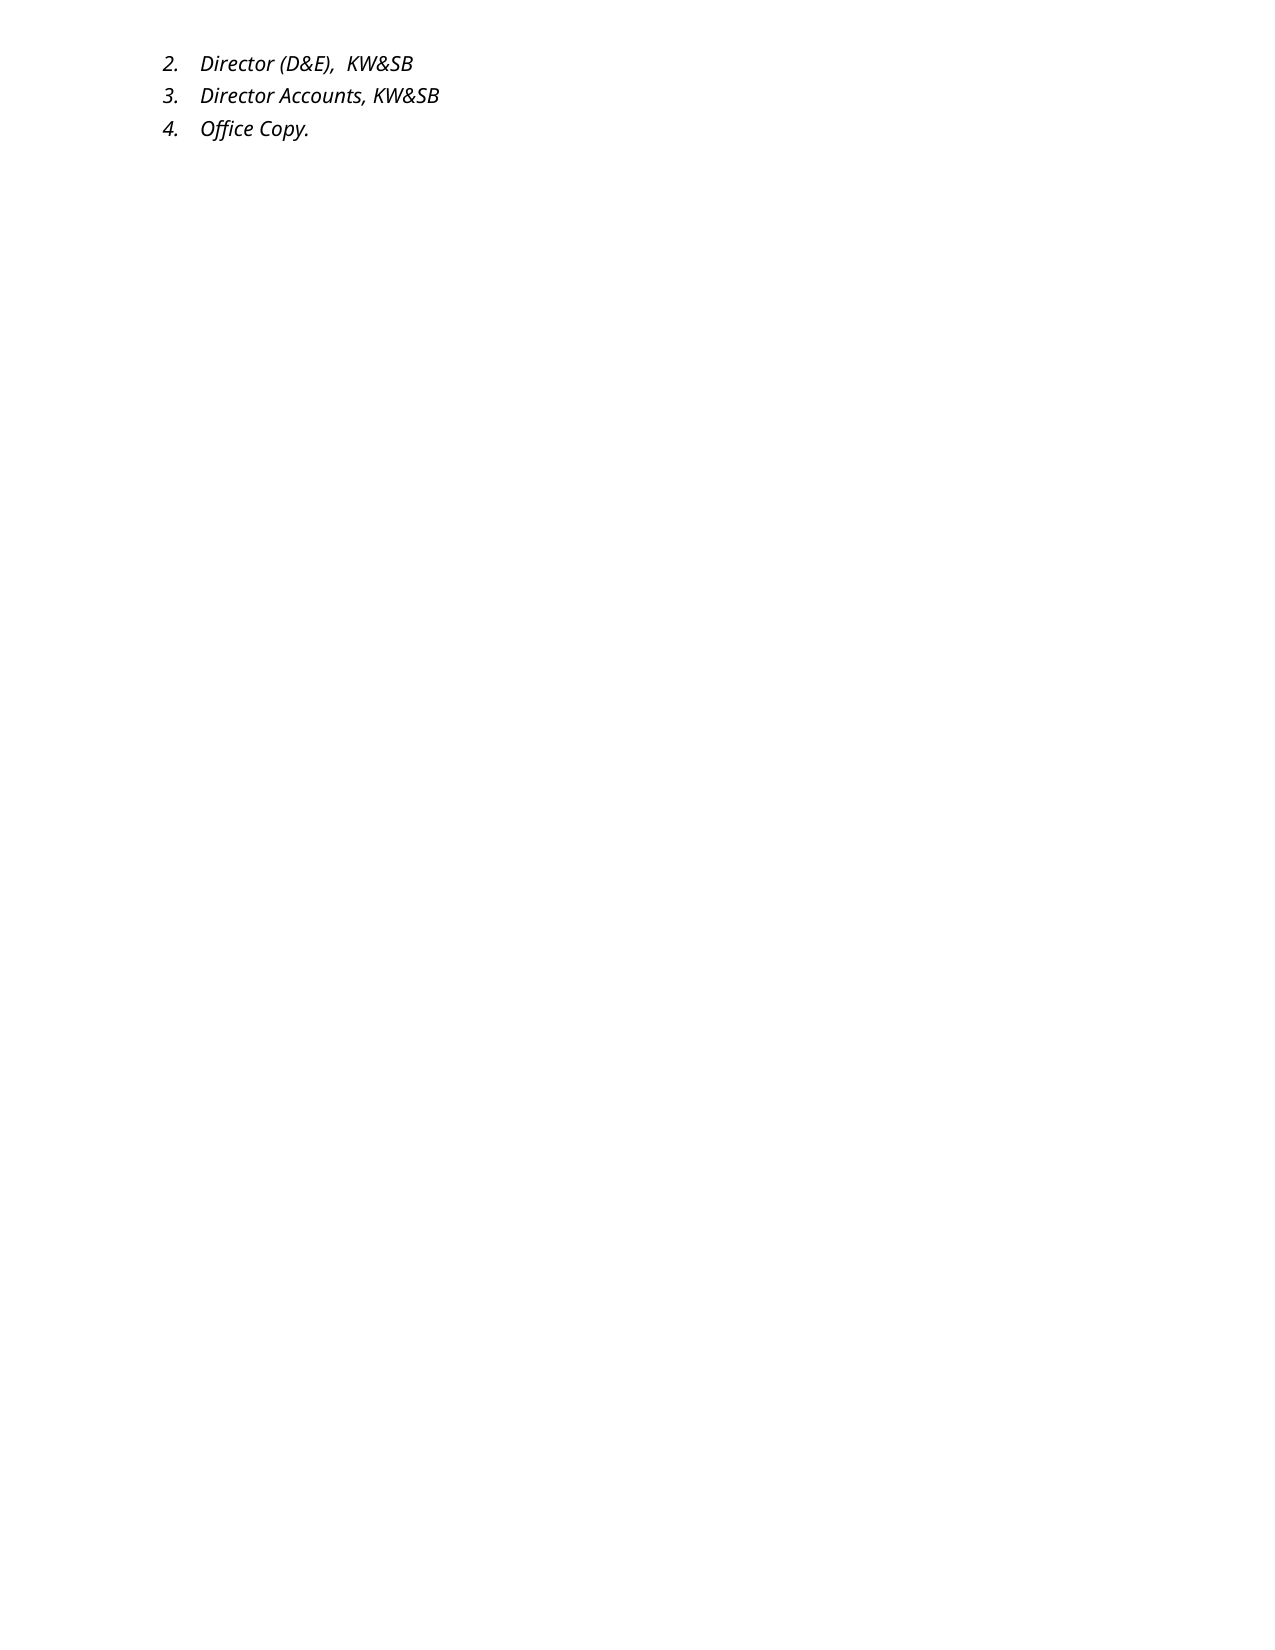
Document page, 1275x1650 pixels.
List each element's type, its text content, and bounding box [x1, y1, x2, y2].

list Director (D&E), KW&SB [162, 49, 1152, 77]
list Office Copy. [162, 114, 1152, 143]
list Director Accounts, KW&SB [162, 82, 1152, 110]
